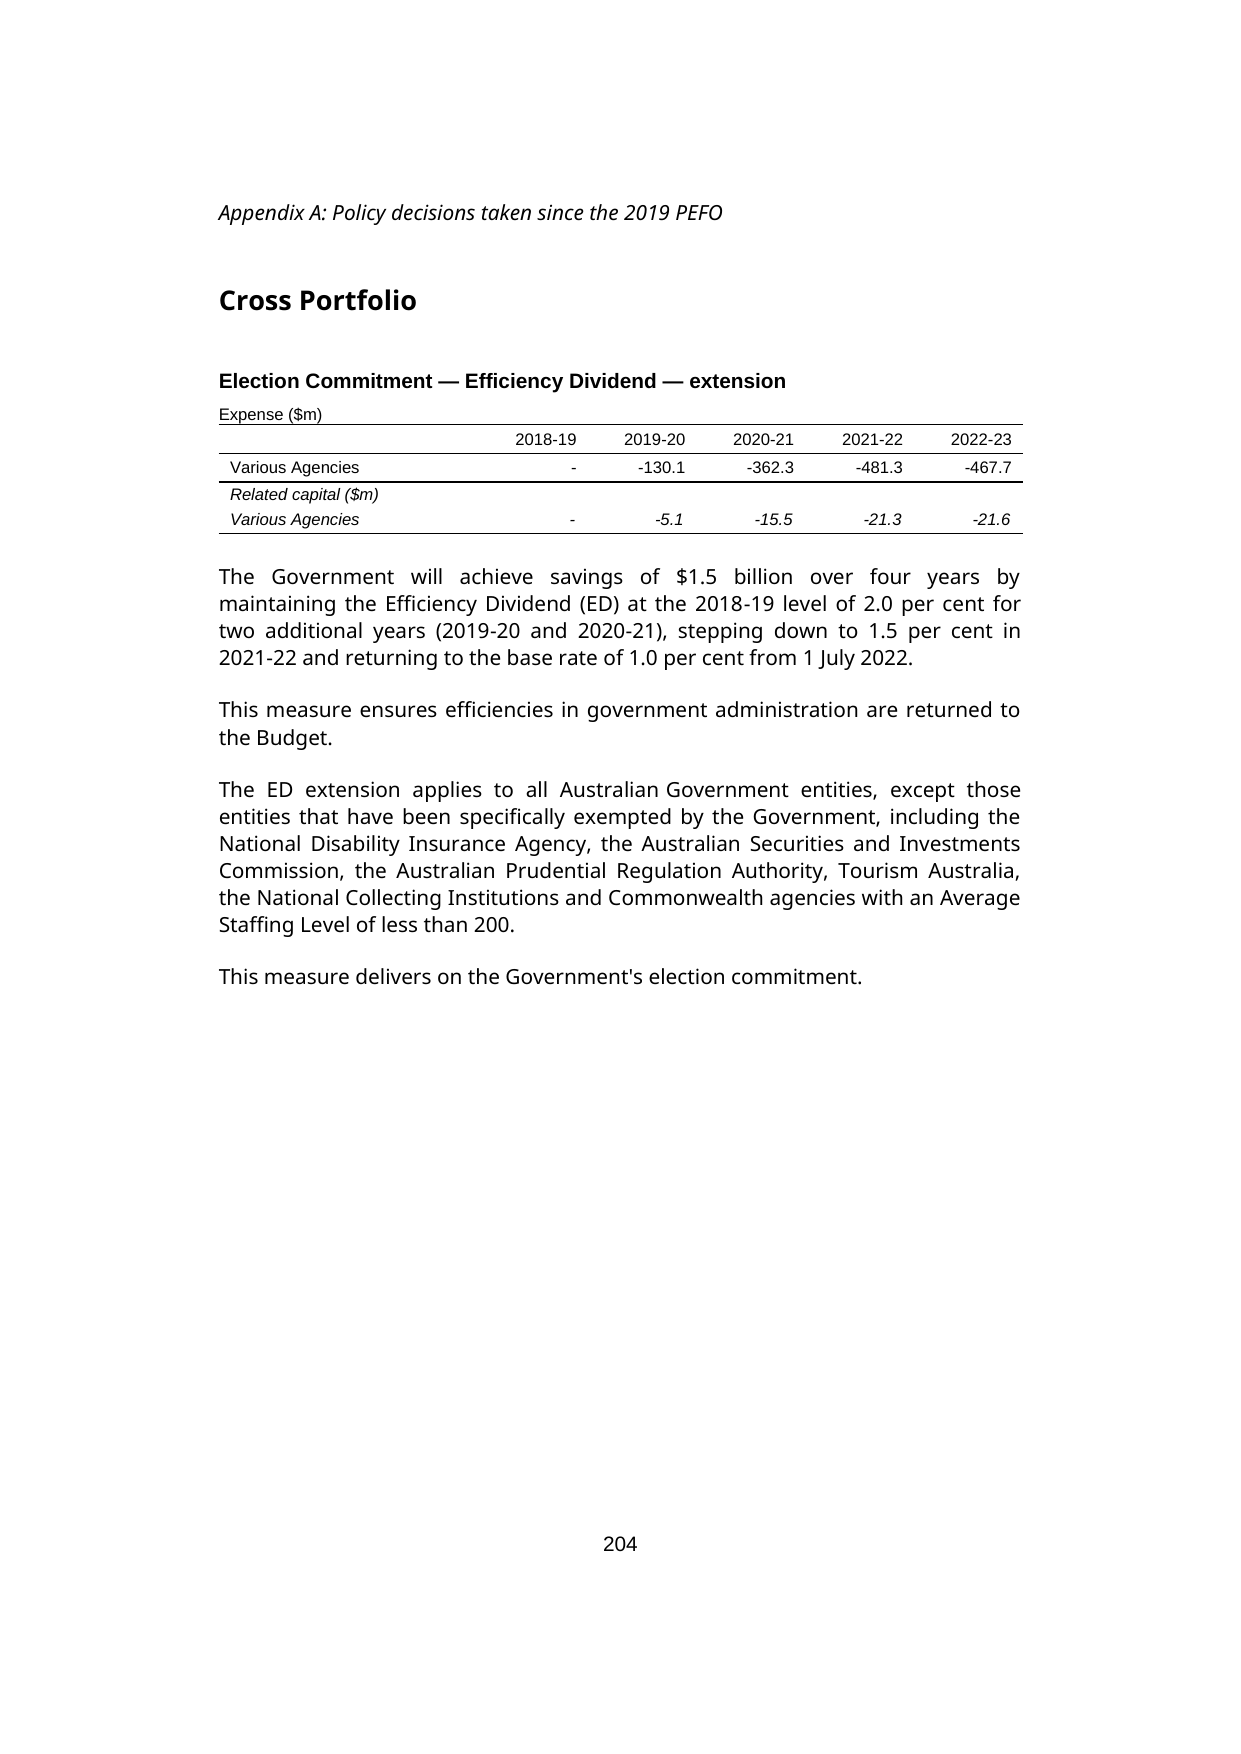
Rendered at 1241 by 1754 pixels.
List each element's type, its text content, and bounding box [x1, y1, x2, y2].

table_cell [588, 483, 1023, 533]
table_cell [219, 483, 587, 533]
text The ED extension applies to all Australian Government entities, except those entities that have been specifically exempted by the Government, including the National Disability Insurance Agency, the Australian Securities and Investments Commission, the Australian Prudential Regulation Authority, Tourism Australia, the National Collecting Institutions and Commonwealth agencies with an Average Staffing Level of less than 200. [218, 775, 1022, 938]
text The Government will achieve savings of $1.5 billion over four years by maintaining the Efficiency Dividend (ED) at the 2018-19 level of 2.0 per cent for two additional years (2019-20 and 2020-21), stepping down to 1.5 per cent in 2021-22 and returning to the base rate of 1.0 per cent from 1 July 2022. [218, 563, 1022, 671]
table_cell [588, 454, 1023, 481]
text Cross Portfolio [218, 282, 1022, 319]
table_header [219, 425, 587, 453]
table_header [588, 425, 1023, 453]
text This measure ensures efficiencies in government administration are returned to the Budget. [218, 696, 1022, 750]
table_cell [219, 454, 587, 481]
title Election Commitment — Efficiency Dividend — extension [218, 369, 1022, 393]
text This measure delivers on the Government's election commitment. [218, 963, 1022, 990]
subtitle Expense ($m) [218, 405, 1022, 424]
